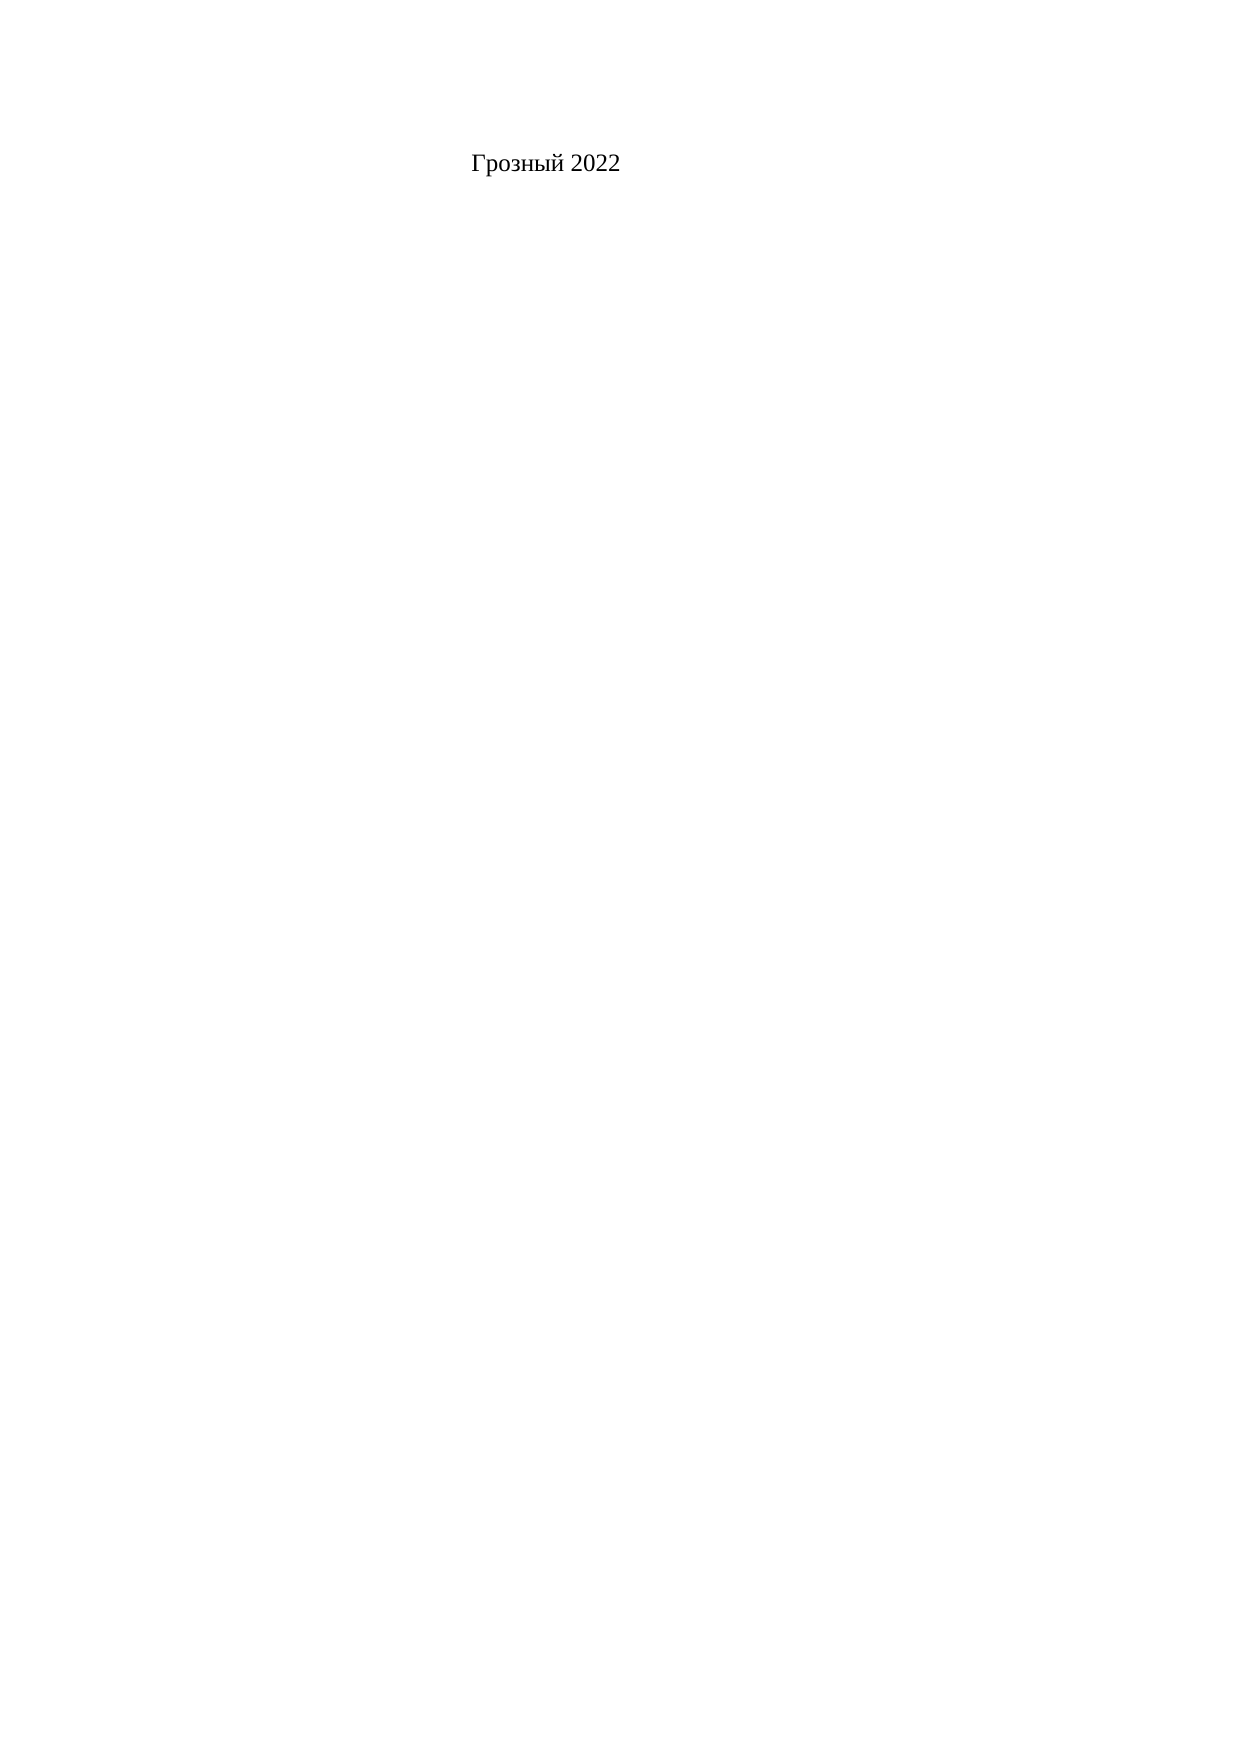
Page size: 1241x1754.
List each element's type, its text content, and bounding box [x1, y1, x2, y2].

text Грозный 2022 [118, 150, 620, 177]
